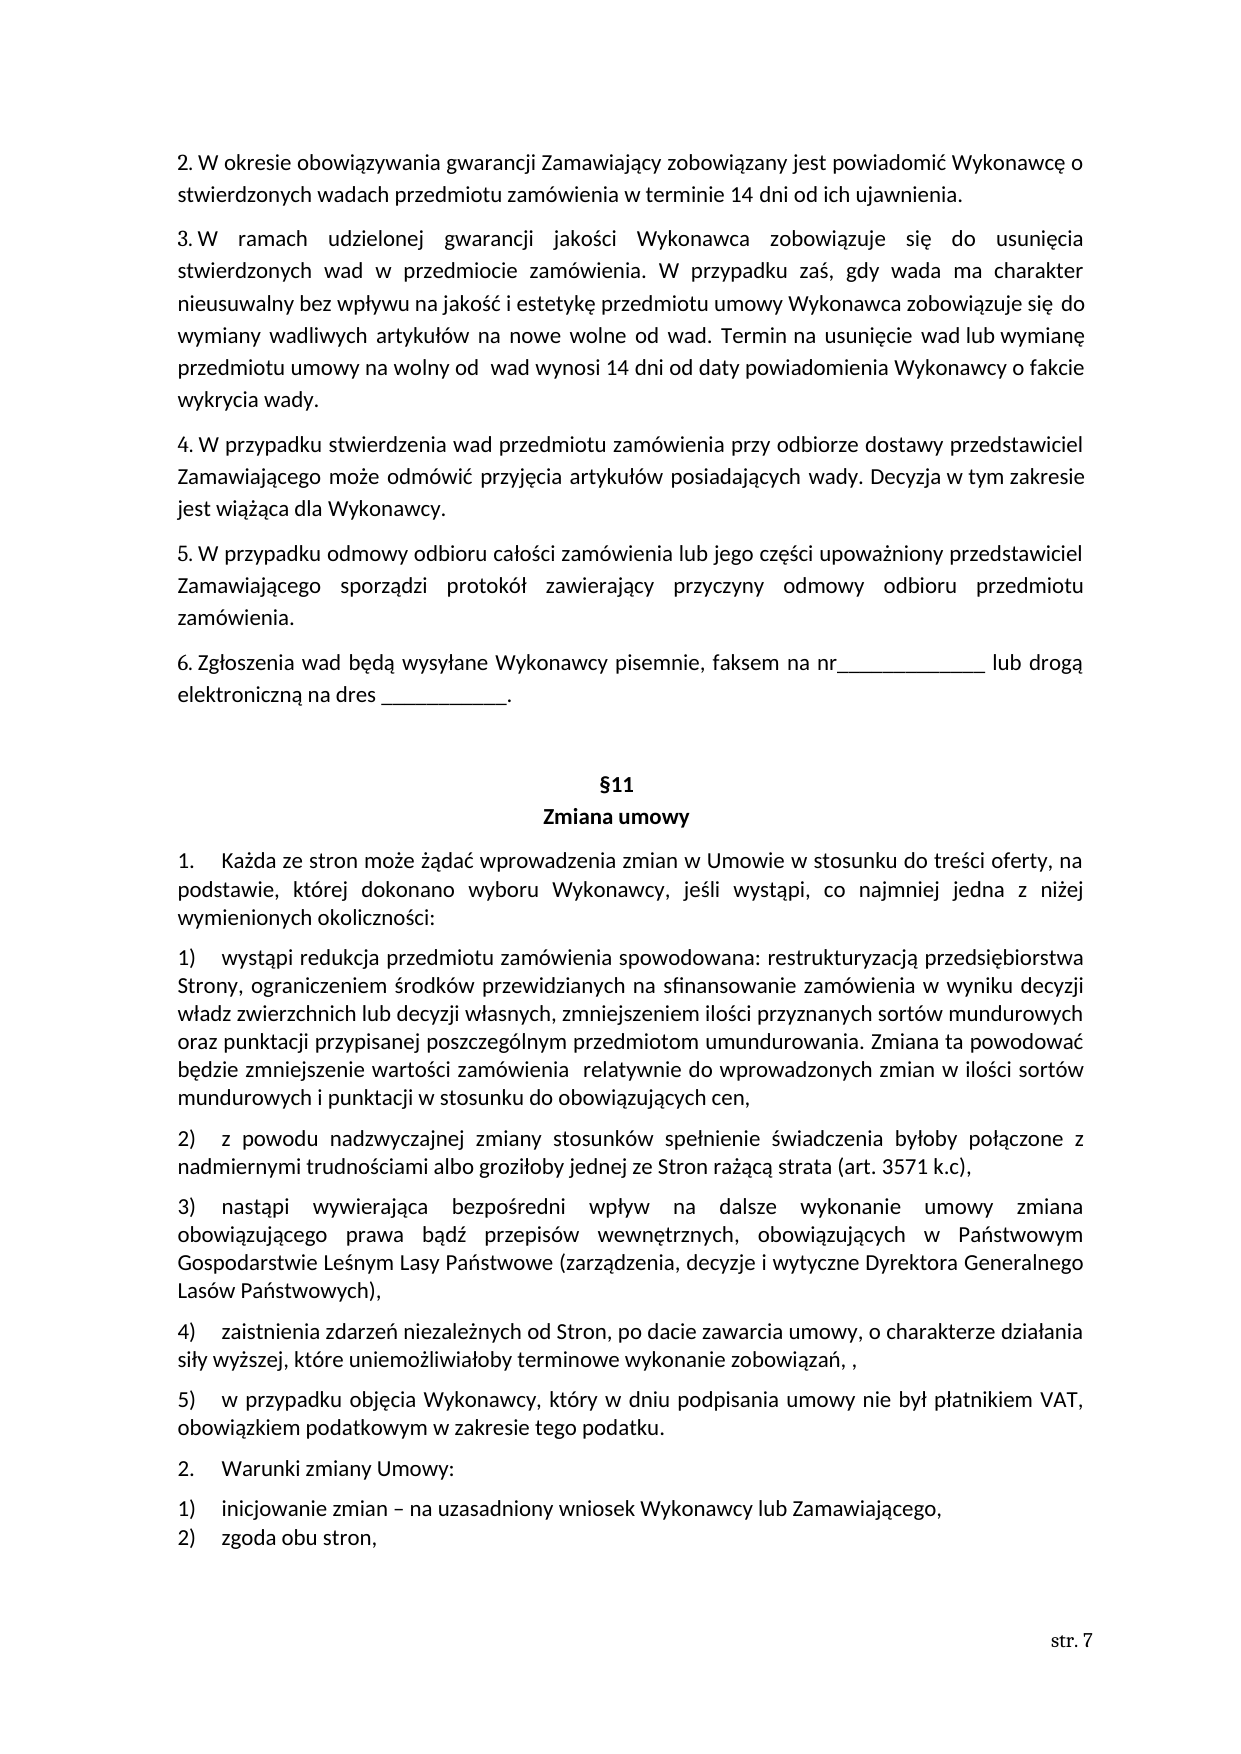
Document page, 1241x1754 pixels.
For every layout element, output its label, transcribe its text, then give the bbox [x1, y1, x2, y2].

list Zgłoszenia wad będą wysyłane Wykonawcy pisemnie, faksem na nr_____________ lub drogą elektroniczną na dres ___________. [177, 648, 1085, 708]
text 3) nastąpi wywierająca bezpośredni wpływ na dalsze wykonanie umowy zmiana obowiązującego prawa bądź przepisów wewnętrznych, obowiązujących w Państwowym Gospodarstwie Leśnym Lasy Państwowe (zarządzenia, decyzje i wytyczne Dyrektora Generalnego Lasów Państwowych), [177, 1192, 1085, 1304]
text §11 [148, 770, 1085, 798]
text 2) zgoda obu stron, [177, 1523, 1085, 1551]
text 1) inicjowanie zmian – na uzasadniony wniosek Wykonawcy lub Zamawiającego, [177, 1494, 1085, 1523]
text 1. Każda ze stron może żądać wprowadzenia zmian w Umowie w stosunku do treści oferty, na podstawie, której dokonano wyboru Wykonawcy, jeśli wystąpi, co najmniej jedna z niżej wymienionych okoliczności: [177, 847, 1085, 931]
text 2) z powodu nadzwyczajnej zmiany stosunków spełnienie świadczenia byłoby połączone z nadmiernymi trudnościami albo groziłoby jednej ze Stron rażącą strata (art. 3571 k.c), [177, 1124, 1085, 1180]
text 5) w przypadku objęcia Wykonawcy, który w dniu podpisania umowy nie był płatnikiem VAT, obowiązkiem podatkowym w zakresie tego podatku. [177, 1386, 1085, 1442]
text 4) zaistnienia zdarzeń niezależnych od Stron, po dacie zawarcia umowy, o charakterze działania siły wyższej, które uniemożliwiałoby terminowe wykonanie zobowiązań, , [177, 1317, 1085, 1373]
list W ramach udzielonej gwarancji jakości Wykonawca zobowiązuje się do usunięcia stwierdzonych wad w przedmiocie zamówienia. W przypadku zaś, gdy wada ma charakter nieusuwalny bez wpływu na jakość i estetykę przedmiotu umowy Wykonawca zobowiązuje się do wymiany wadliwych artykułów na nowe wolne od wad. Termin na usunięcie wad lub wymianę przedmiotu umowy na wolny od wad wynosi 14 dni od daty powiadomienia Wykonawcy o fakcie wykrycia wady. [177, 224, 1085, 413]
list W przypadku odmowy odbioru całości zamówienia lub jego części upoważniony przedstawiciel Zamawiającego sporządzi protokół zawierający przyczyny odmowy odbioru przedmiotu zamówienia. [177, 539, 1085, 632]
text 2. Warunki zmiany Umowy: [177, 1454, 1085, 1482]
list W okresie obowiązywania gwarancji Zamawiający zobowiązany jest powiadomić Wykonawcę o stwierdzonych wadach przedmiotu zamówienia w terminie 14 dni od ich ujawnienia. [177, 148, 1085, 208]
text 1) wystąpi redukcja przedmiotu zamówienia spowodowana: restrukturyzacją przedsiębiorstwa Strony, ograniczeniem środków przewidzianych na sfinansowanie zamówienia w wyniku decyzji władz zwierzchnich lub decyzji własnych, zmniejszeniem ilości przyznanych sortów mundurowych oraz punktacji przypisanej poszczególnym przedmiotom umundurowania. Zmiana ta powodować będzie zmniejszenie wartości zamówienia relatywnie do wprowadzonych zmian w ilości sortów mundurowych i punktacji w stosunku do obowiązujących cen, [177, 943, 1085, 1111]
list W przypadku stwierdzenia wad przedmiotu zamówienia przy odbiorze dostawy przedstawiciel Zamawiającego może odmówić przyjęcia artykułów posiadających wady. Decyzja w tym zakresie jest wiążąca dla Wykonawcy. [177, 430, 1085, 522]
text Zmiana umowy [148, 802, 1085, 830]
